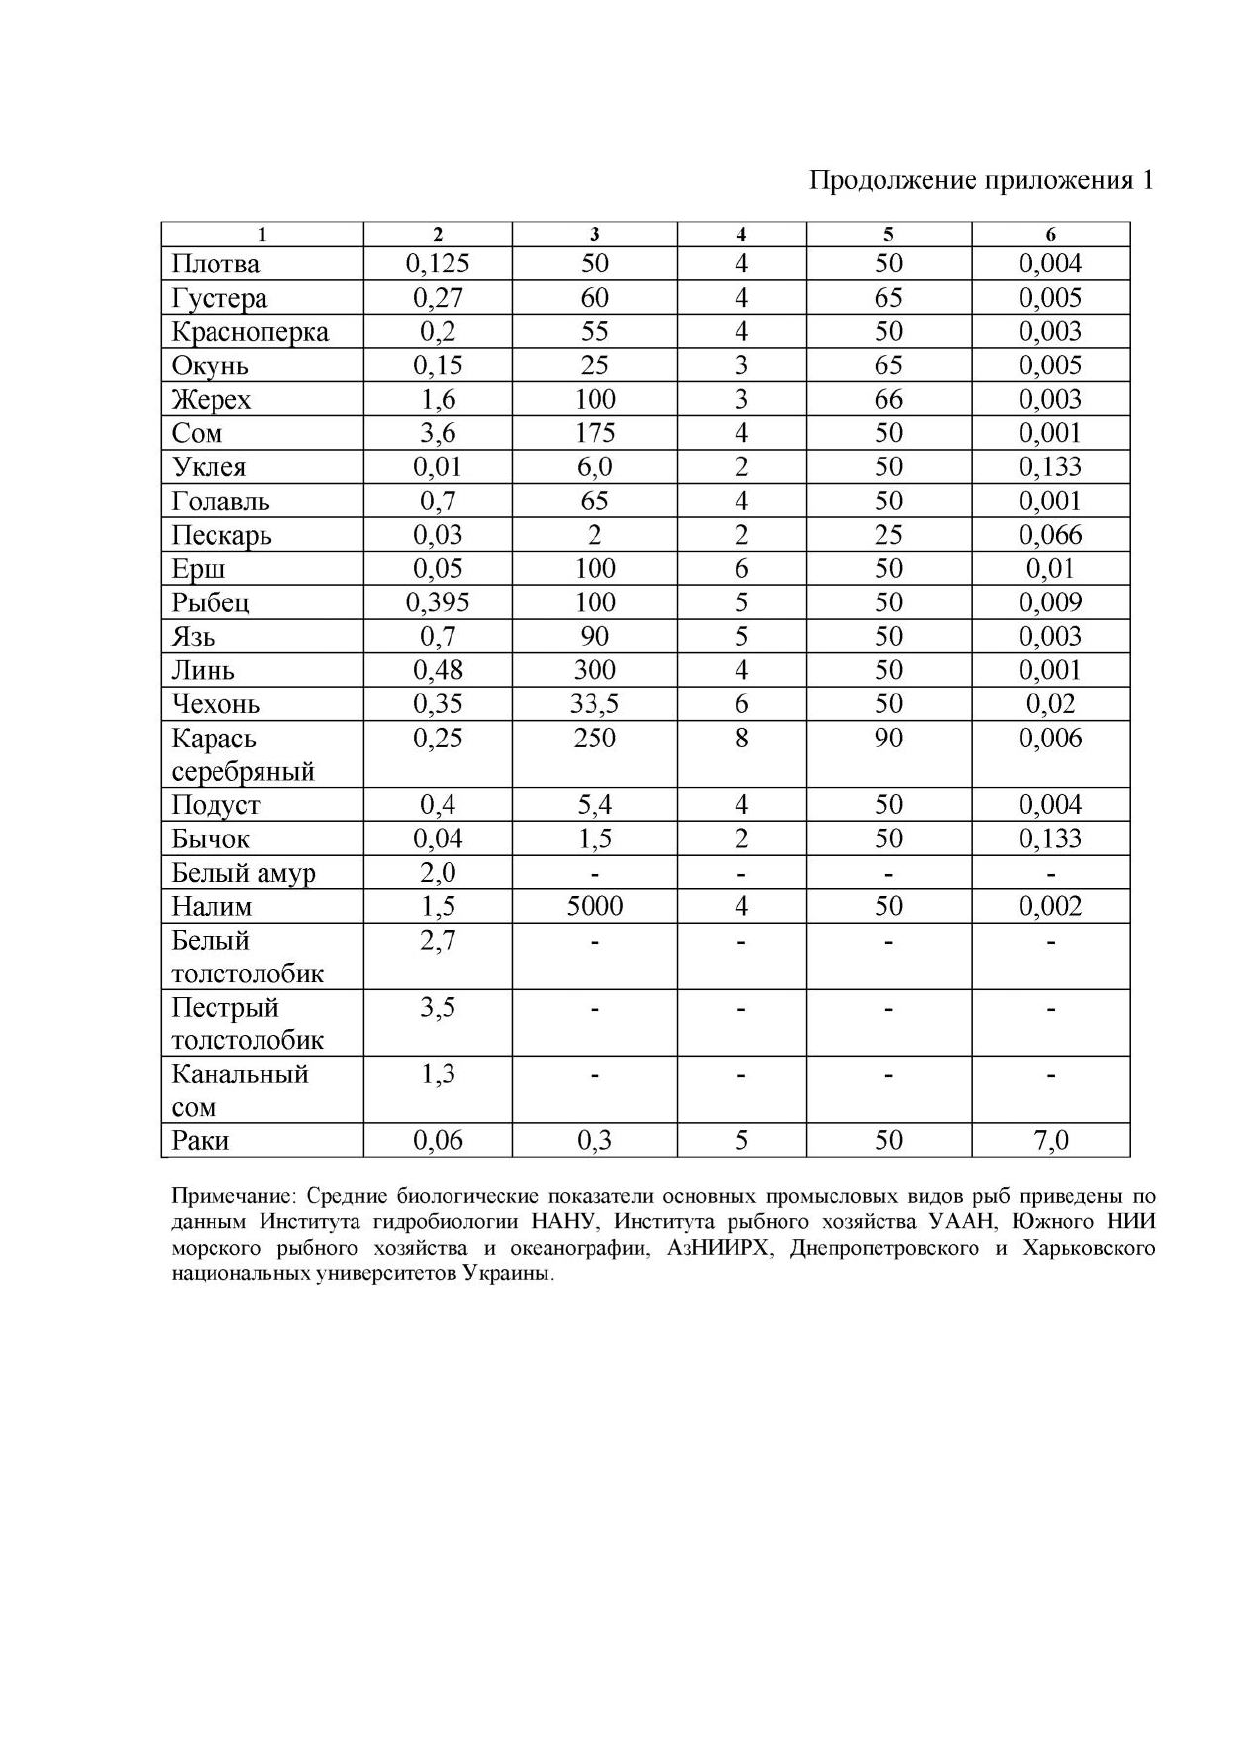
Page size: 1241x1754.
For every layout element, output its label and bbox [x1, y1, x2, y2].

picture [120, 128, 1163, 1307]
